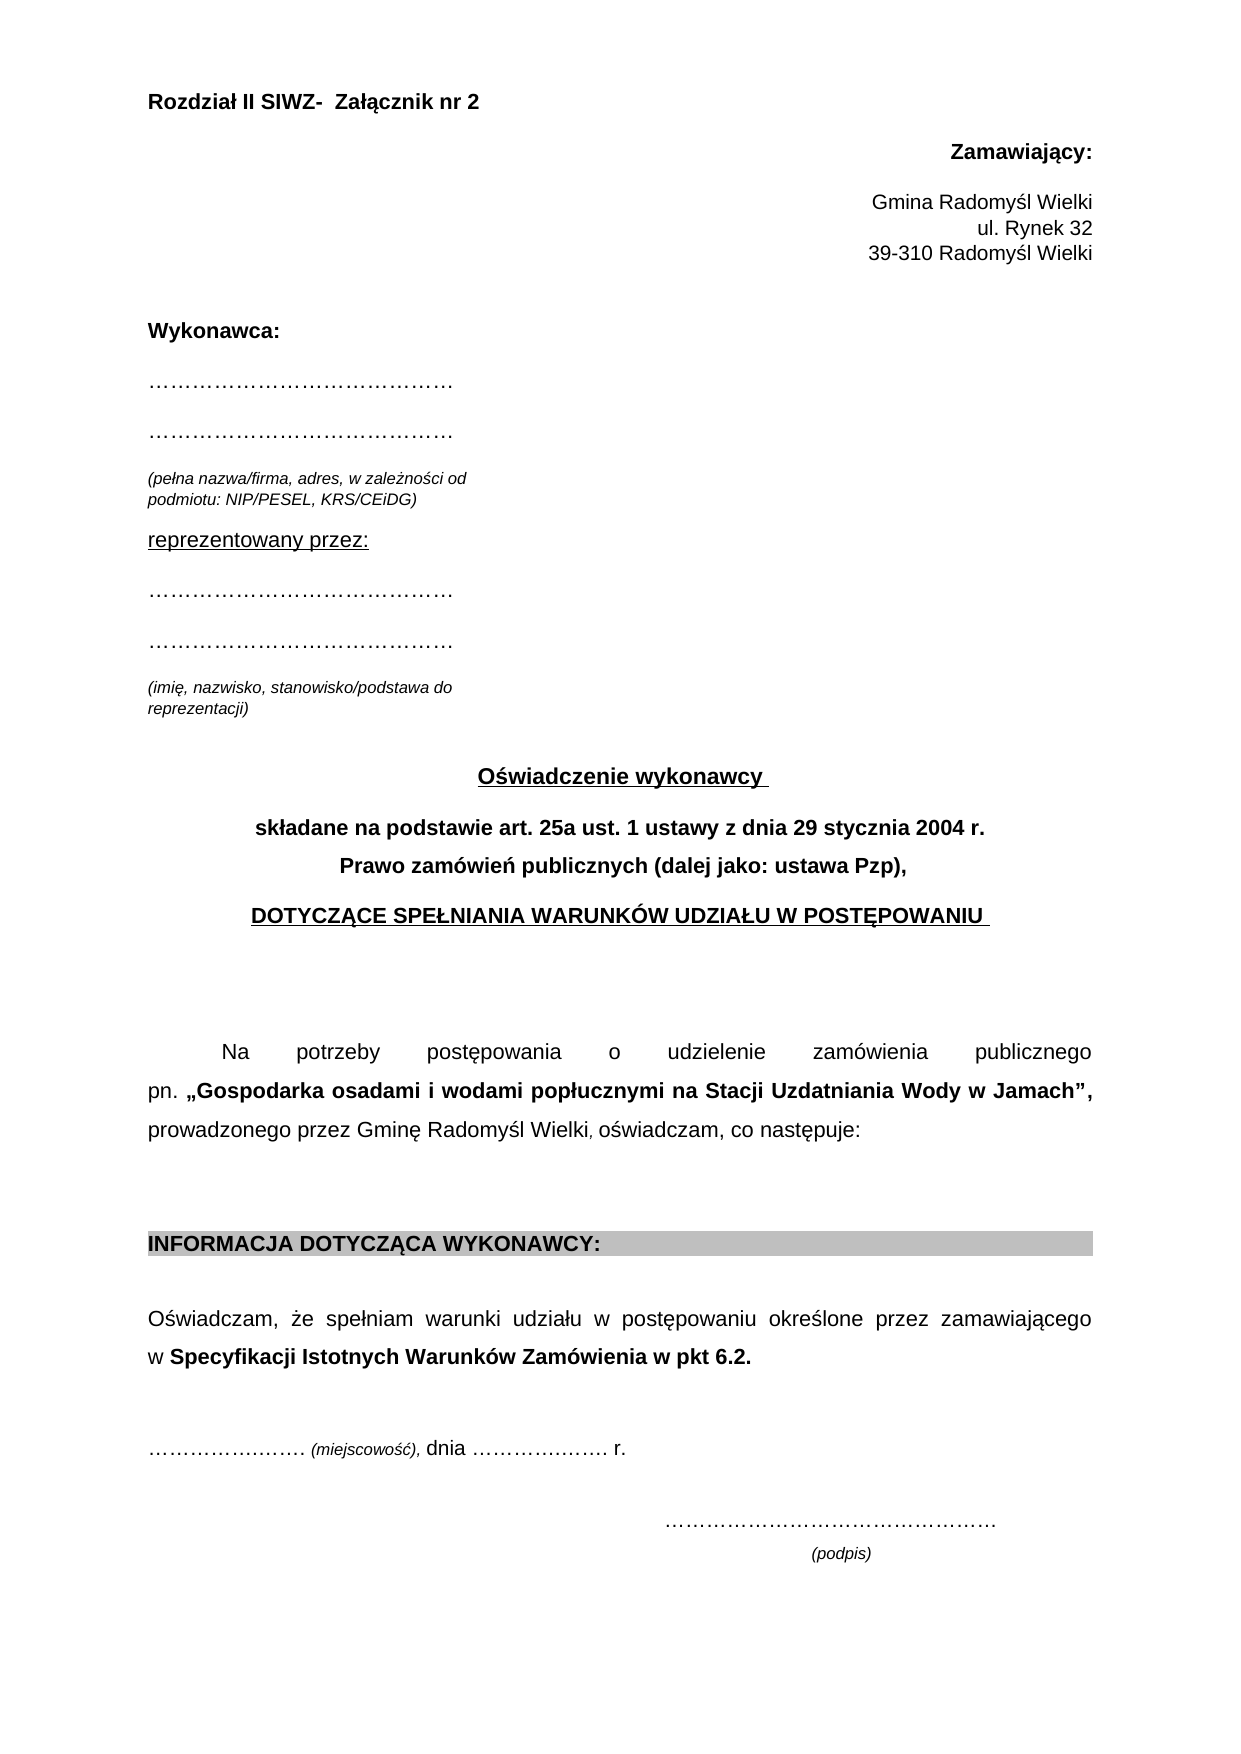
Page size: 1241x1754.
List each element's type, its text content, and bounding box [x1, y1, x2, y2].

text (pełna nazwa/firma, adres, w zależności od podmiotu: NIP/PESEL, KRS/CEiDG) [148, 469, 472, 508]
text ………………………………………… [148, 1508, 1093, 1532]
text Prawo zamówień publicznych (dalej jako: ustawa Pzp), [148, 853, 1093, 878]
text (imię, nazwisko, stanowisko/podstawa do reprezentacji) [148, 678, 472, 718]
text ………………………………………………………………………… [148, 577, 472, 653]
text Oświadczam, że spełniam warunki udziału w postępowaniu określone przez zamawiającego w Specyfikacji Istotnych Warunków Zamówienia w pkt 6.2. [148, 1306, 1093, 1369]
text składane na podstawie art. 25a ust. 1 ustawy z dnia 29 stycznia 2004 r. [148, 815, 1093, 840]
text Oświadczenie wykonawcy [148, 763, 1093, 789]
text Rozdział II SIWZ- Załącznik nr 2 [148, 89, 1093, 114]
text Na potrzeby postępowania o udzielenie zamówienia publicznego pn. „Gospodarka osadami i wodami popłucznymi na Stacji Uzdatniania Wody w Jamach”, prowadzonego przez Gminę Radomyśl Wielki, oświadczam, co następuje: [148, 1039, 1093, 1142]
text INFORMACJA DOTYCZĄCA WYKONAWCY: [148, 1231, 1093, 1256]
text 39-310 Radomyśl Wielki [148, 241, 1093, 265]
text Zamawiający: [694, 139, 1093, 164]
text ………………………………………………………………………… [148, 368, 472, 443]
text ul. Rynek 32 [148, 215, 1093, 239]
text (podpis) [738, 1544, 1093, 1563]
text Wykonawca: [148, 317, 1093, 343]
text DOTYCZĄCE SPEŁNIANIA WARUNKÓW UDZIAŁU W POSTĘPOWANIU [148, 903, 1093, 970]
text Gmina Radomyśl Wielki [148, 189, 1093, 213]
text reprezentowany przez: [148, 527, 1093, 552]
text …………….……. (miejscowość), dnia ………….……. r. [148, 1436, 1093, 1460]
